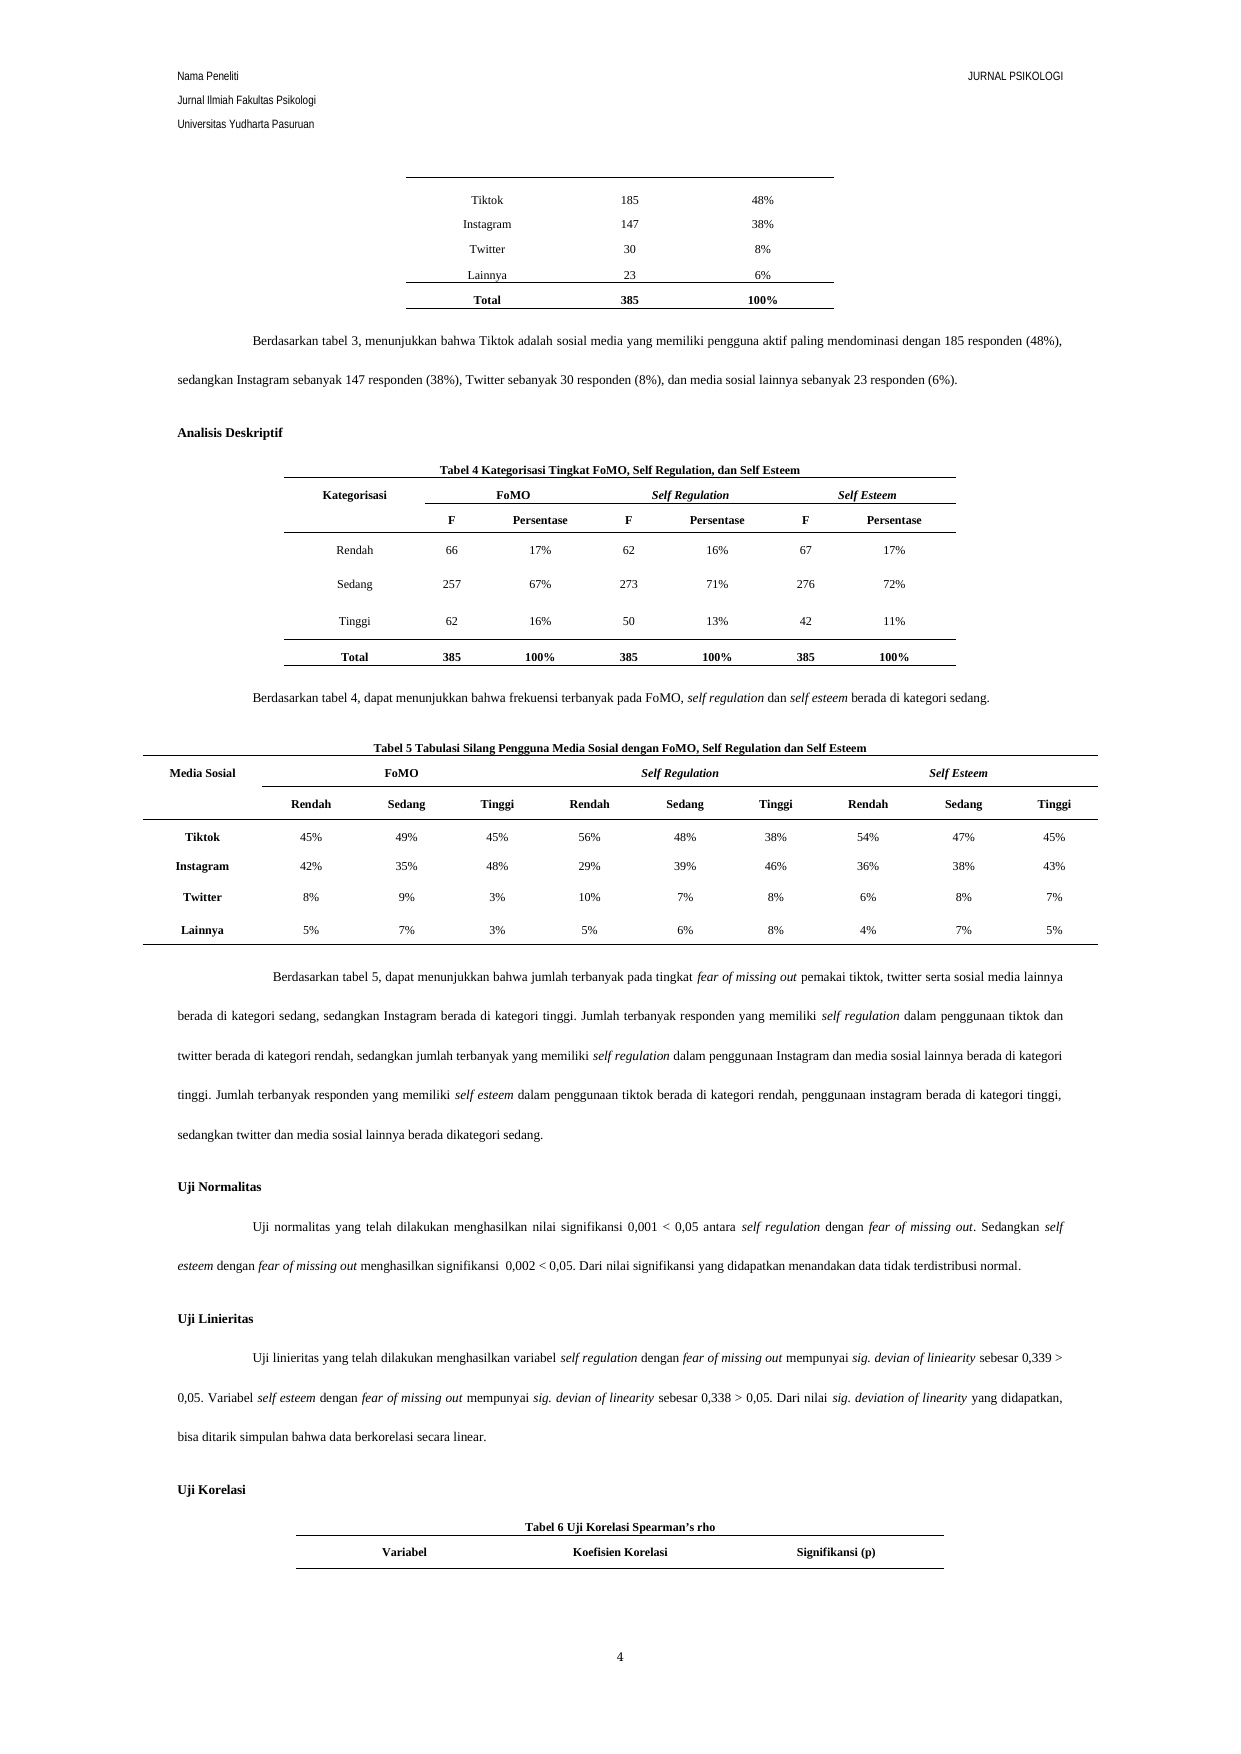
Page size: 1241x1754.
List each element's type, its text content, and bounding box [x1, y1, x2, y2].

table_cell 5% [541, 913, 638, 944]
table_cell 7% [1011, 880, 1098, 913]
table_cell 276 [779, 568, 832, 604]
table_cell 50 [602, 604, 655, 639]
text Analisis Deskriptif [177, 414, 1063, 440]
table_cell Tiktok [406, 178, 567, 207]
table_header FoMO [425, 478, 602, 502]
table_cell 8% [262, 880, 359, 913]
table_cell 42% [262, 850, 359, 880]
table_cell 13% [655, 604, 779, 639]
table_cell 100% [479, 640, 602, 664]
text Berdasarkan tabel 5, dapat menunjukkan bahwa jumlah terbanyak pada tingkat fear of missing out pemakai tiktok, twitter serta sosial media lainnya berada di kategori sedang, sedangkan Instagram berada di kategori tinggi. Jumlah terbanyak responden yang memiliki self regulation dalam penggunaan tiktok dan twitter berada di kategori rendah, sedangkan jumlah terbanyak yang memiliki self regulation dalam penggunaan Instagram dan media sosial lainnya berada di kategori tinggi. Jumlah terbanyak responden yang memiliki self esteem dalam penggunaan tiktok berada di kategori rendah, penggunaan instagram berada di kategori tinggi, sedangkan twitter dan media sosial lainnya berada dikategori sedang. [177, 958, 1063, 1142]
table_cell 45% [454, 820, 541, 849]
table_cell Lainnya [143, 913, 262, 944]
table_cell 5% [262, 913, 359, 944]
table_cell 45% [262, 820, 359, 849]
table_header Signifikansi (p) [728, 1536, 944, 1568]
table_header Self Esteem [819, 756, 1098, 786]
text Tabel 6 Uji Korelasi Spearman’s rho [177, 1510, 1063, 1534]
table_cell Tinggi [732, 787, 819, 819]
table_cell Sedang [284, 568, 425, 604]
table_cell F [425, 504, 478, 532]
table_cell Lainnya [406, 257, 567, 282]
table_cell Sedang [638, 787, 732, 819]
table_cell 8% [732, 913, 819, 944]
table_header Self Regulation [602, 478, 779, 502]
table_header Koefisien Korelasi [512, 1536, 728, 1568]
table_cell 45% [1011, 820, 1098, 849]
table_cell 43% [1011, 850, 1098, 880]
table_cell 273 [602, 568, 655, 604]
table_cell 66 [425, 533, 478, 567]
table_cell 48% [454, 850, 541, 880]
table_cell 67% [479, 568, 602, 604]
table_cell Instagram [143, 850, 262, 880]
table_cell Sedang [917, 787, 1011, 819]
table_cell 11% [833, 604, 956, 639]
table_cell Rendah [284, 533, 425, 567]
table_cell 56% [541, 820, 638, 849]
table_cell 38% [732, 820, 819, 849]
table_cell 35% [360, 850, 453, 880]
table_cell 5% [1011, 913, 1098, 944]
text Tabel 5 Tabulasi Silang Pengguna Media Sosial dengan FoMO, Self Regulation dan Self Esteem [177, 731, 1063, 755]
table_cell 48% [638, 820, 732, 849]
table_cell 3% [454, 913, 541, 944]
table_cell 100% [655, 640, 779, 664]
text Tabel 4 Kategorisasi Tingkat FoMO, Self Regulation, dan Self Esteem [177, 453, 1063, 477]
table_cell F [602, 504, 655, 532]
table_cell 185 [568, 178, 692, 207]
table_cell 7% [638, 880, 732, 913]
table_cell 72% [833, 568, 956, 604]
table_cell 48% [692, 178, 834, 207]
table_cell Total [406, 283, 567, 307]
table_cell Tinggi [454, 787, 541, 819]
text Uji Linieritas [177, 1300, 1063, 1326]
table_cell Tinggi [284, 604, 425, 639]
table_cell 10% [541, 880, 638, 913]
table_cell 36% [819, 850, 917, 880]
table_header Self Esteem [779, 478, 956, 502]
table_cell 7% [360, 913, 453, 944]
table_cell 6% [819, 880, 917, 913]
table_cell 6% [638, 913, 732, 944]
table_cell Rendah [262, 787, 359, 819]
table_cell 100% [692, 283, 834, 307]
table_cell 71% [655, 568, 779, 604]
table_cell Rendah [541, 787, 638, 819]
table_cell 6% [692, 257, 834, 282]
table_cell Persentase [833, 504, 956, 532]
table_header Media Sosial [143, 756, 262, 819]
table_cell 385 [602, 640, 655, 664]
table_cell 29% [541, 850, 638, 880]
table_header Kategorisasi [284, 478, 425, 532]
table_cell 47% [917, 820, 1011, 849]
text Uji linieritas yang telah dilakukan menghasilkan variabel self regulation dengan fear of missing out mempunyai sig. devian of liniearity sebesar 0,339 > 0,05. Variabel self esteem dengan fear of missing out mempunyai sig. devian of linearity sebesar 0,338 > 0,05. Dari nilai sig. deviation of linearity yang didapatkan, bisa ditarik simpulan bahwa data berkorelasi secara linear. [177, 1339, 1063, 1445]
table_cell 23 [568, 257, 692, 282]
table_cell 46% [732, 850, 819, 880]
table_cell 385 [425, 640, 478, 664]
table_header FoMO [262, 756, 541, 786]
table_cell Twitter [143, 880, 262, 913]
table_cell 8% [732, 880, 819, 913]
table_cell F [779, 504, 832, 532]
table_cell 54% [819, 820, 917, 849]
text Uji Korelasi [177, 1471, 1063, 1497]
text Uji Normalitas [177, 1168, 1063, 1195]
table_cell 39% [638, 850, 732, 880]
table_cell 17% [833, 533, 956, 567]
table_cell 385 [568, 283, 692, 307]
table_cell 8% [692, 231, 834, 257]
table_cell 147 [568, 207, 692, 231]
table_header Self Regulation [541, 756, 819, 786]
table_cell 62 [425, 604, 478, 639]
table_cell 7% [917, 913, 1011, 944]
table_cell 16% [479, 604, 602, 639]
table_cell 4% [819, 913, 917, 944]
table_cell 100% [833, 640, 956, 664]
table_cell 67 [779, 533, 832, 567]
text Berdasarkan tabel 3, menunjukkan bahwa Tiktok adalah sosial media yang memiliki pengguna aktif paling mendominasi dengan 185 responden (48%), sedangkan Instagram sebanyak 147 responden (38%), Twitter sebanyak 30 responden (8%), dan media sosial lainnya sebanyak 23 responden (6%). [177, 322, 1063, 387]
table_header Variabel [296, 1536, 512, 1568]
table_cell Sedang [360, 787, 453, 819]
table_cell 8% [917, 880, 1011, 913]
table_cell 16% [655, 533, 779, 567]
table_cell 62 [602, 533, 655, 567]
table_cell 257 [425, 568, 478, 604]
table_cell 49% [360, 820, 453, 849]
table_cell Tiktok [143, 820, 262, 849]
table_cell 38% [692, 207, 834, 231]
table_cell Persentase [479, 504, 602, 532]
table_cell 17% [479, 533, 602, 567]
table_cell 38% [917, 850, 1011, 880]
table_cell 385 [779, 640, 832, 664]
table_cell Rendah [819, 787, 917, 819]
table_cell Instagram [406, 207, 567, 231]
table_cell Tinggi [1011, 787, 1098, 819]
table_cell 42 [779, 604, 832, 639]
table_cell Total [284, 640, 425, 664]
text Uji normalitas yang telah dilakukan menghasilkan nilai signifikansi 0,001 < 0,05 antara self regulation dengan fear of missing out. Sedangkan self esteem dengan fear of missing out menghasilkan signifikansi 0,002 < 0,05. Dari nilai signifikansi yang didapatkan menandakan data tidak terdistribusi normal. [177, 1208, 1063, 1274]
table_cell 30 [568, 231, 692, 257]
table_cell 9% [360, 880, 453, 913]
table_cell Persentase [655, 504, 779, 532]
table_cell Twitter [406, 231, 567, 257]
table_cell 3% [454, 880, 541, 913]
text Berdasarkan tabel 4, dapat menunjukkan bahwa frekuensi terbanyak pada FoMO, self regulation dan self esteem berada di kategori sedang. [177, 679, 1063, 705]
